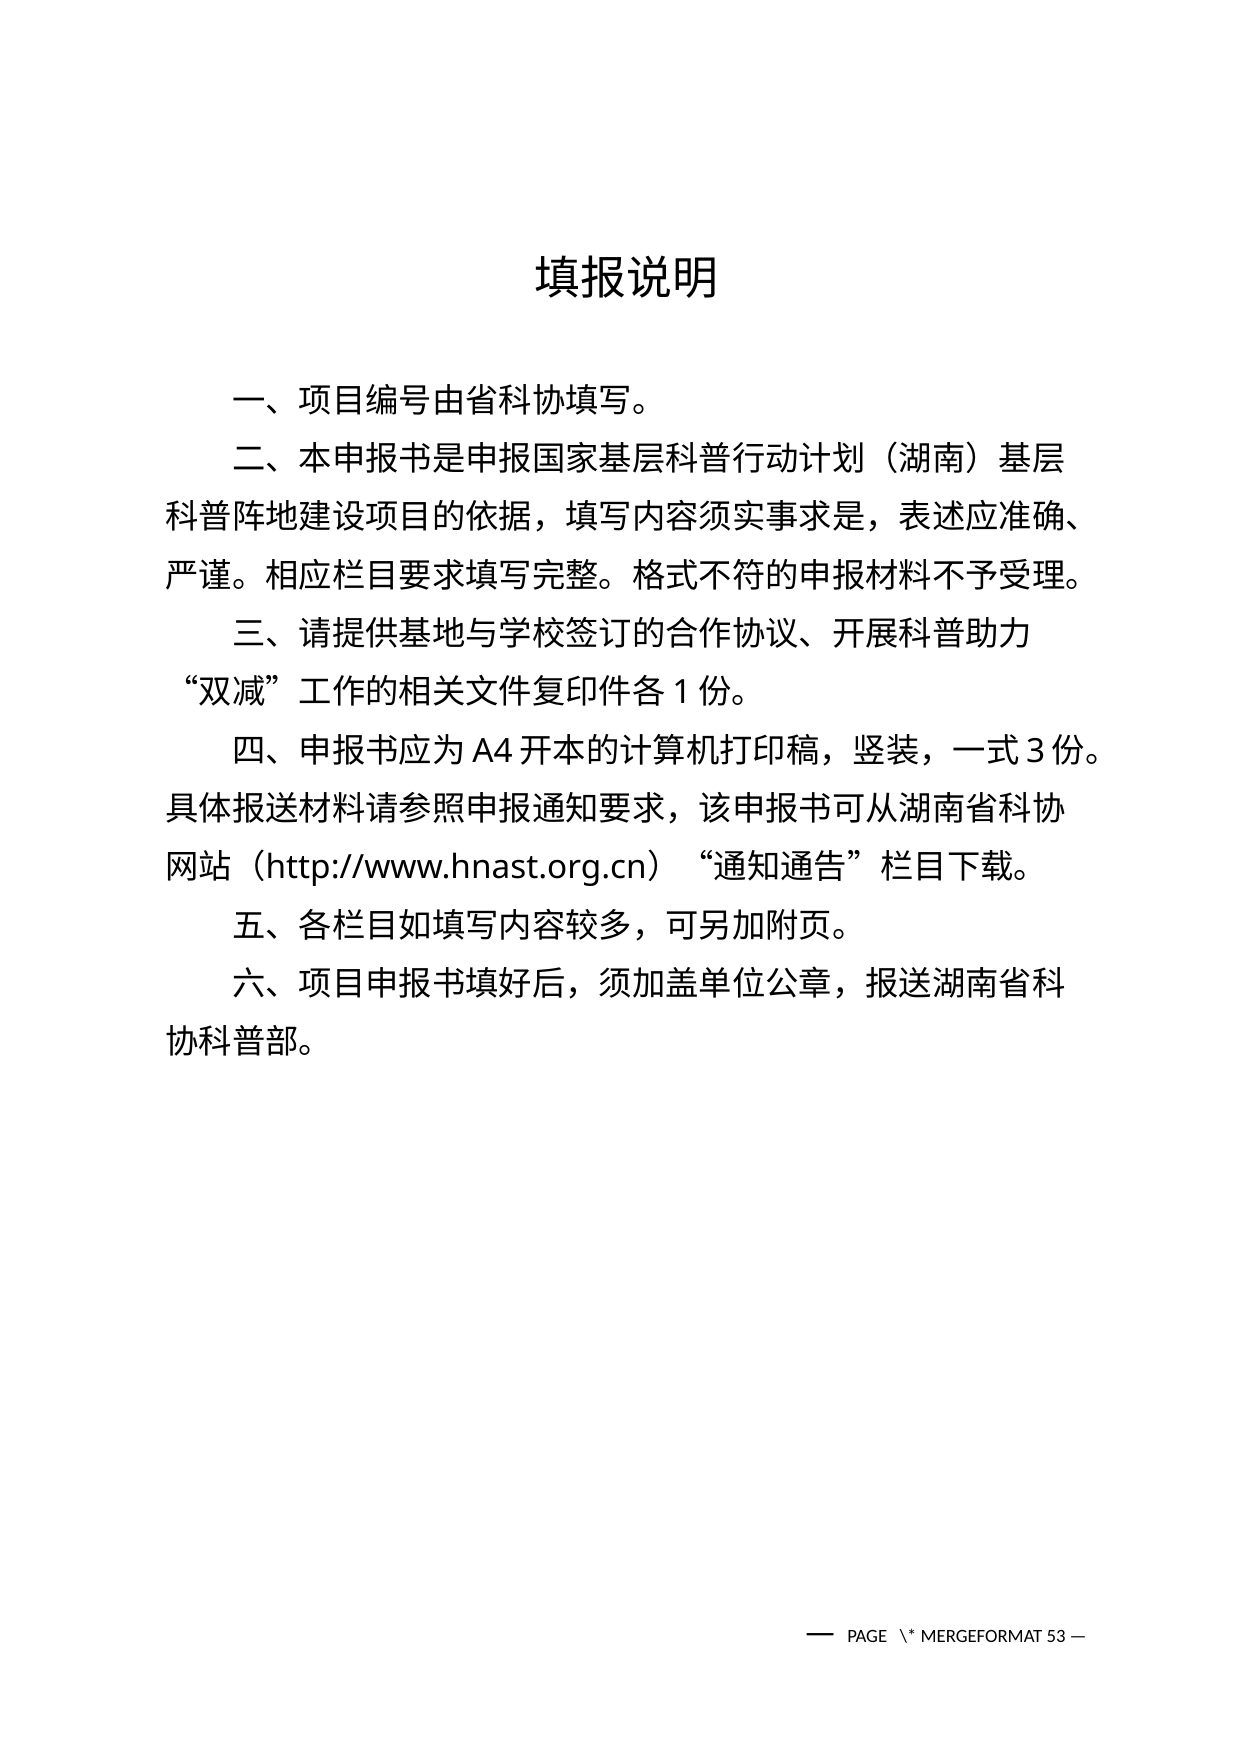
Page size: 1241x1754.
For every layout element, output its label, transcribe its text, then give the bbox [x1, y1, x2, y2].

text 四、申报书应为A4开本的计算机打印稿，竖装，一式3份。具体报送材料请参照申报通知要求，该申报书可从湖南省科协网站（http://www.hnast.org.cn）“通知通告”栏目下载。 [165, 715, 1087, 890]
text 填报说明 [165, 242, 1087, 307]
text 五、各栏目如填写内容较多，可另加附页。 [165, 890, 1087, 949]
text 二、本申报书是申报国家基层科普行动计划（湖南）基层科普阵地建设项目的依据，填写内容须实事求是，表述应准确、严谨。相应栏目要求填写完整。格式不符的申报材料不予受理。 [165, 424, 1087, 599]
text 一、项目编号由省科协填写。 [165, 365, 1087, 424]
text 六、项目申报书填好后，须加盖单位公章，报送湖南省科协科普部。 [165, 949, 1087, 1065]
text 三、请提供基地与学校签订的合作协议、开展科普助力“双减”工作的相关文件复印件各1份。 [165, 599, 1087, 715]
